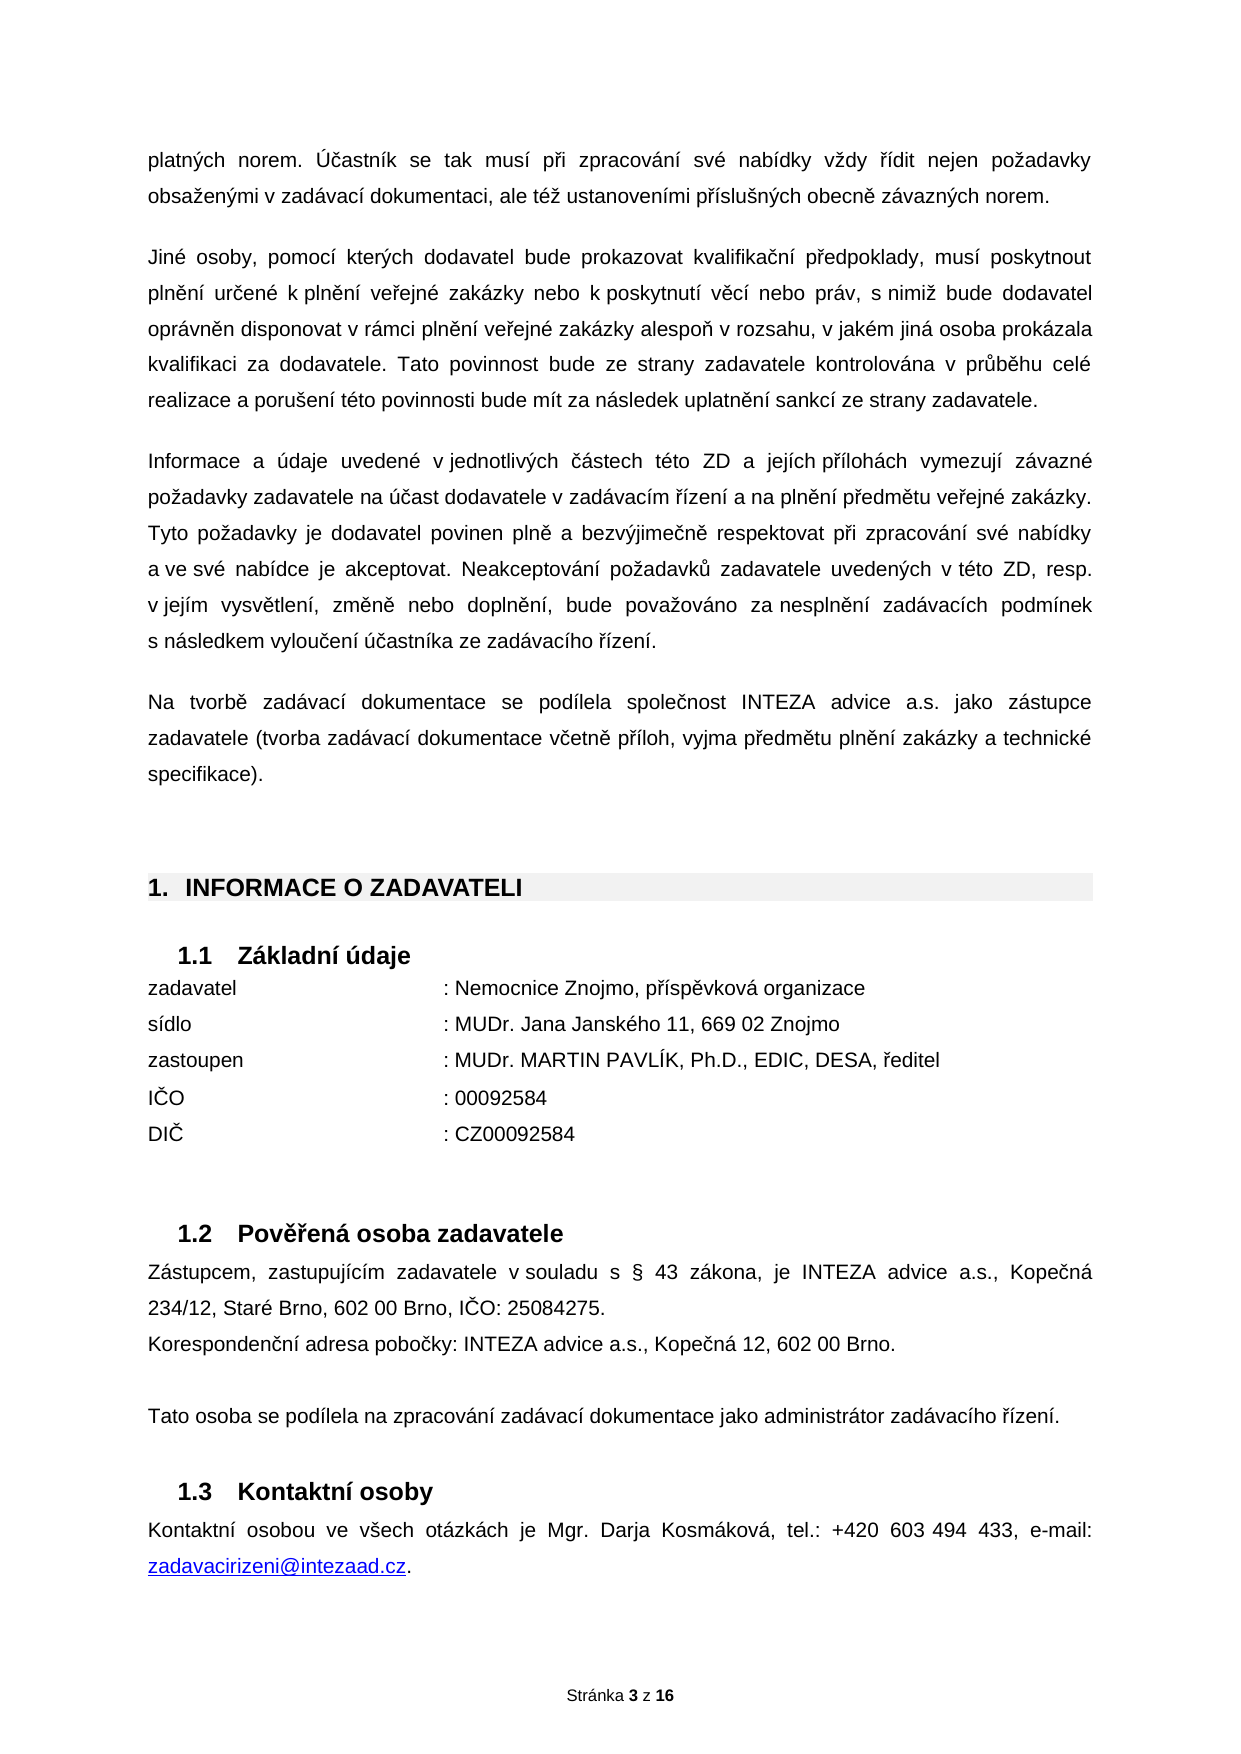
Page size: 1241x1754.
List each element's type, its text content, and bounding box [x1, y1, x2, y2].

text DIČ : CZ00092584 [148, 1122, 1077, 1146]
subtitle Základní údaje [177, 941, 1093, 969]
text zadavatel : Nemocnice Znojmo, příspěvková organizace [148, 976, 1077, 1000]
text Tato osoba se podílela na zpracování zadávací dokumentace jako administrátor zadávacího řízení. [148, 1403, 1093, 1427]
subtitle Kontaktní osoby [177, 1477, 1093, 1506]
text Kontaktní osobou ve všech otázkách je Mgr. Darja Kosmáková, tel.: +420 603 494 433, e-mail: zadavacirizeni@intezaad.cz. [148, 1518, 1093, 1578]
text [148, 148, 1093, 207]
text Na tvorbě zadávací dokumentace se podílela společnost INTEZA advice a.s. jako zástupce zadavatele (tvorba zadávací dokumentace včetně příloh, vyjma předmětu plnění zakázky a technické specifikace). [148, 690, 1093, 786]
text sídlo : MUDr. Jana Janského 11, 669 02 Znojmo [148, 1012, 1077, 1036]
text Zástupcem, zastupujícím zadavatele v souladu s § 43 zákona, je INTEZA advice a.s., Kopečná 234/12, Staré Brno, 602 00 Brno, IČO: 25084275. [148, 1260, 1093, 1320]
text Informace a údaje uvedené v jednotlivých částech této ZD a jejích přílohách vymezují závazné požadavky zadavatele na účast dodavatele v zadávacím řízení a na plnění předmětu veřejné zakázky. Tyto požadavky je dodavatel povinen plně a bezvýjimečně respektovat při zpracování své nabídky a ve své nabídce je akceptovat. Neakceptování požadavků zadavatele uvedených v této ZD, resp. v jejím vysvětlení, změně nebo doplnění, bude považováno za nesplnění zadávacích podmínek s následkem vyloučení účastníka ze zadávacího řízení. [148, 449, 1093, 653]
text IČO : 00092584 [148, 1086, 1077, 1110]
subtitle Pověřená osoba zadavatele [177, 1218, 1093, 1247]
text Jiné osoby, pomocí kterých dodavatel bude prokazovat kvalifikační předpoklady, musí poskytnout plnění určené k plnění veřejné zakázky nebo k poskytnutí věcí nebo práv, s nimiž bude dodavatel oprávněn disponovat v rámci plnění veřejné zakázky alespoň v rozsahu, v jakém jiná osoba prokázala kvalifikaci za dodavatele. Tato povinnost bude ze strany zadavatele kontrolována v průběhu celé realizace a porušení této povinnosti bude mít za následek uplatnění sankcí ze strany zadavatele. [148, 244, 1093, 412]
subtitle INFORMACE O ZADAVATELI [148, 873, 1093, 901]
text Korespondenční adresa pobočky: INTEZA advice a.s., Kopečná 12, 602 00 Brno. [148, 1332, 1093, 1356]
text zastoupen : MUDr. MARTIN PAVLÍK, Ph.D., EDIC, DESA, ředitel [148, 1048, 1077, 1072]
